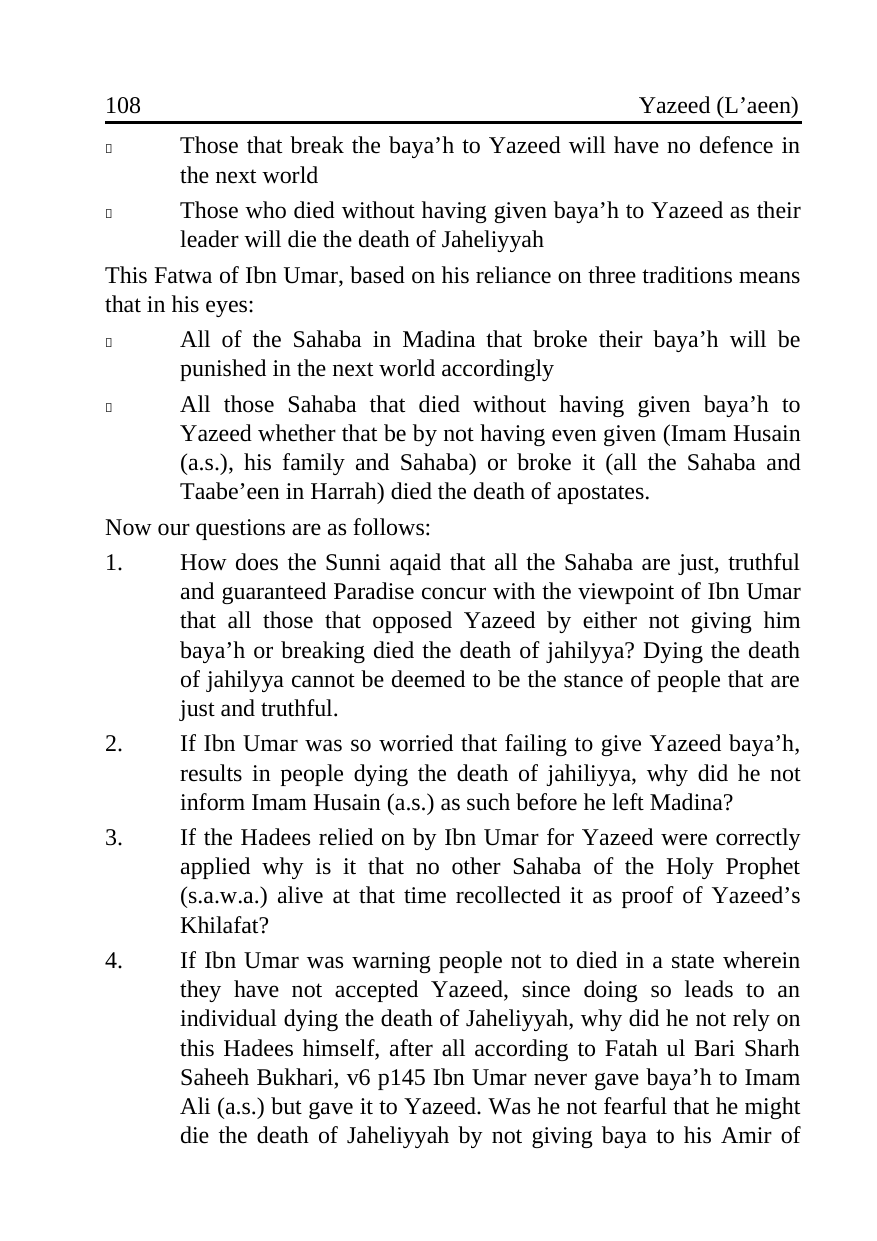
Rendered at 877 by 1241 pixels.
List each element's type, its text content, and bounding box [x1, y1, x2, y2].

text 3. If the Hadees relied on by Ibn Umar for Yazeed were correctly applied why is it that no other Sahaba of the Holy Prophet (s.a.w.a.) alive at that time recollected it as proof of Yazeed’s Khilafat? [105, 822, 802, 939]
text  Those who died without having given baya’h to Yazeed as their leader will die the death of Jaheliyyah [105, 195, 802, 253]
text  All those Sahaba that died without having given baya’h to Yazeed whether that be by not having even given (Imam Husain (a.s.), his family and Sahaba) or broke it (all the Sahaba and Taabe’een in Harrah) died the death of apostates. [105, 389, 802, 506]
text 2. If Ibn Umar was so worried that failing to give Yazeed baya’h, results in people dying the death of jahiliyya, why did he not inform Imam Husain (a.s.) as such before he left Madina? [105, 728, 802, 816]
text 1. How does the Sunni aqaid that all the Sahaba are just, truthful and guaranteed Paradise concur with the viewpoint of Ibn Umar that all those that opposed Yazeed by either not giving him baya’h or breaking died the death of jahilyya? Dying the death of jahilyya cannot be deemed to be the stance of people that are just and truthful. [105, 547, 802, 722]
text  All of the Sahaba in Madina that broke their baya’h will be punished in the next world accordingly [105, 324, 802, 383]
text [105, 945, 802, 1149]
text Now our questions are as follows: [105, 512, 802, 541]
text This Fatwa of Ibn Umar, based on his reliance on three traditions means that in his eyes: [105, 260, 802, 318]
text  Those that break the baya’h to Yazeed will have no defence in the next world [105, 131, 802, 189]
